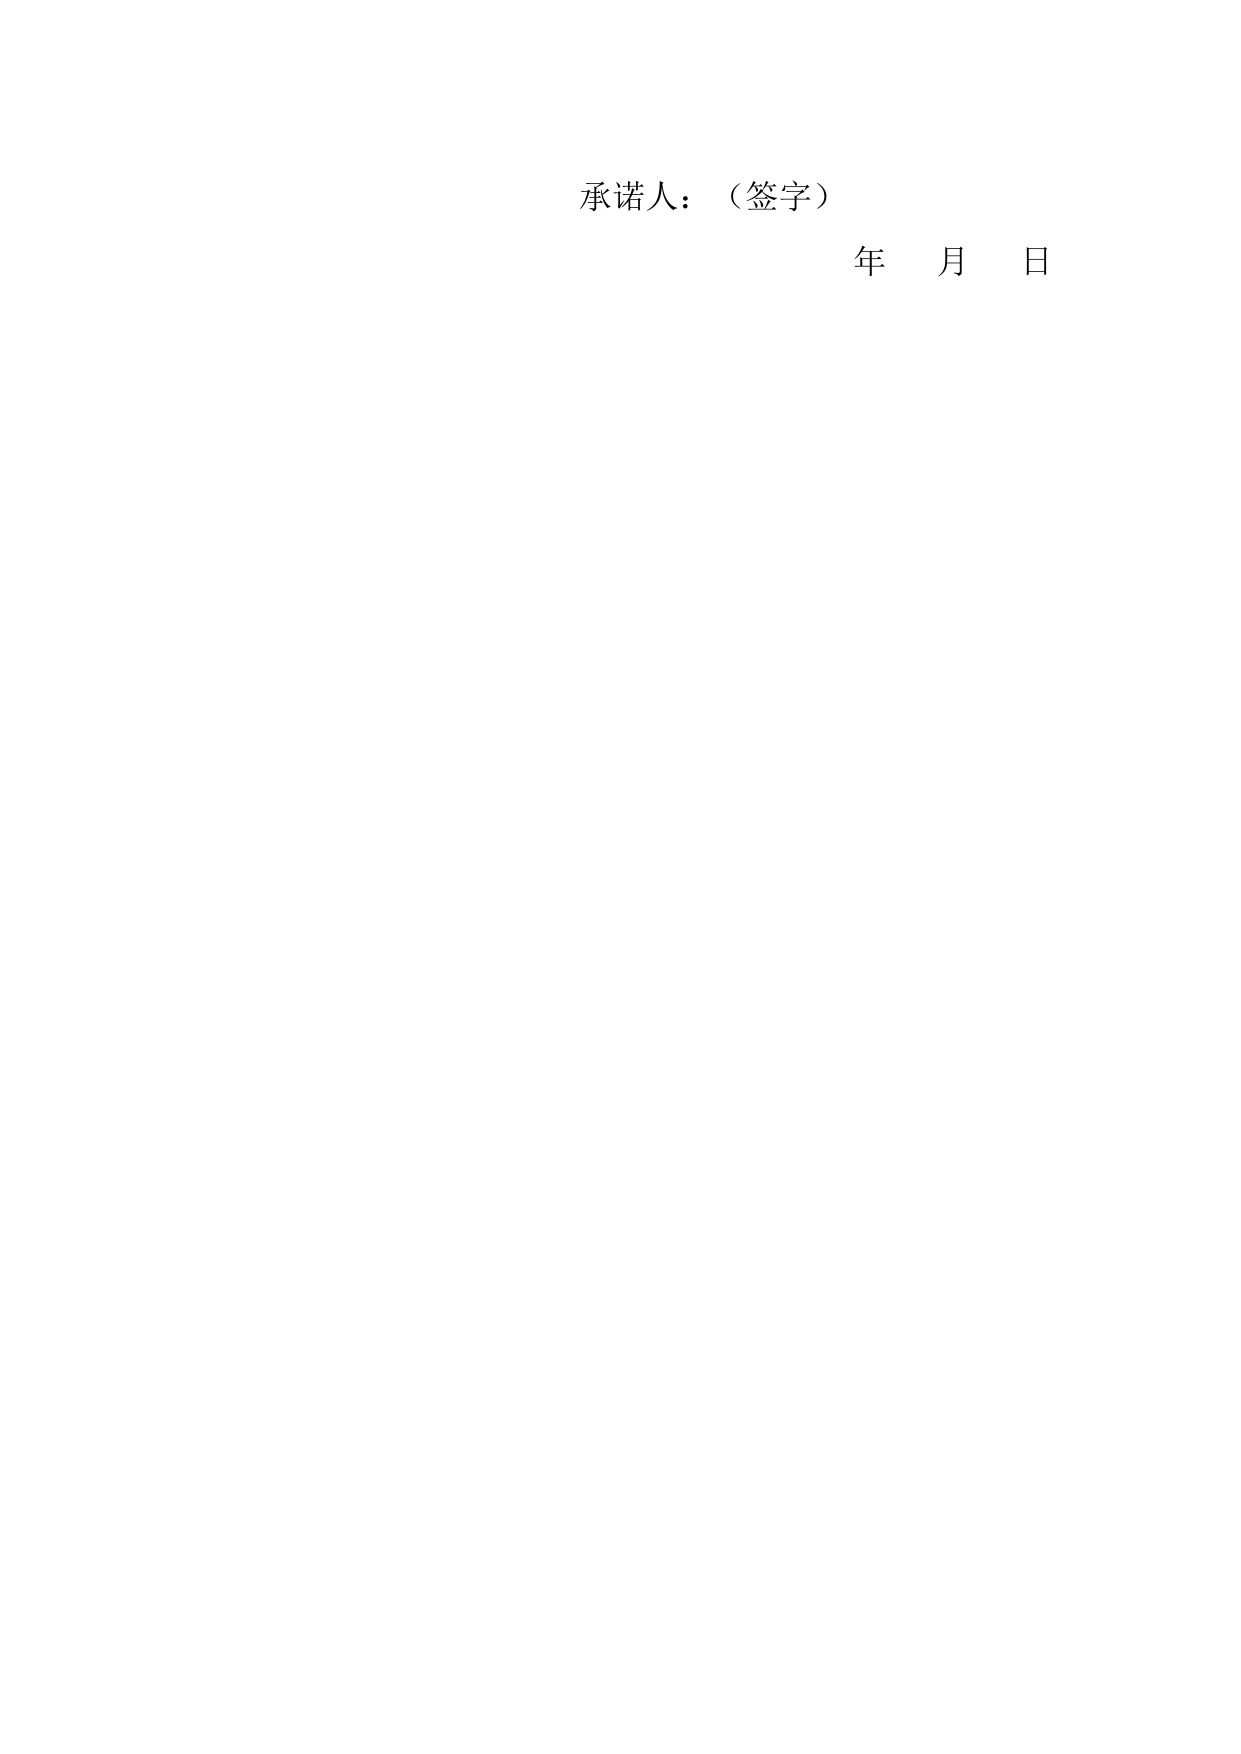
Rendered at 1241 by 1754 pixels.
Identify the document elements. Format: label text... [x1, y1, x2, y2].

text 承诺人：（签字） [187, 162, 1053, 227]
text 年 月 日 [187, 227, 1053, 292]
